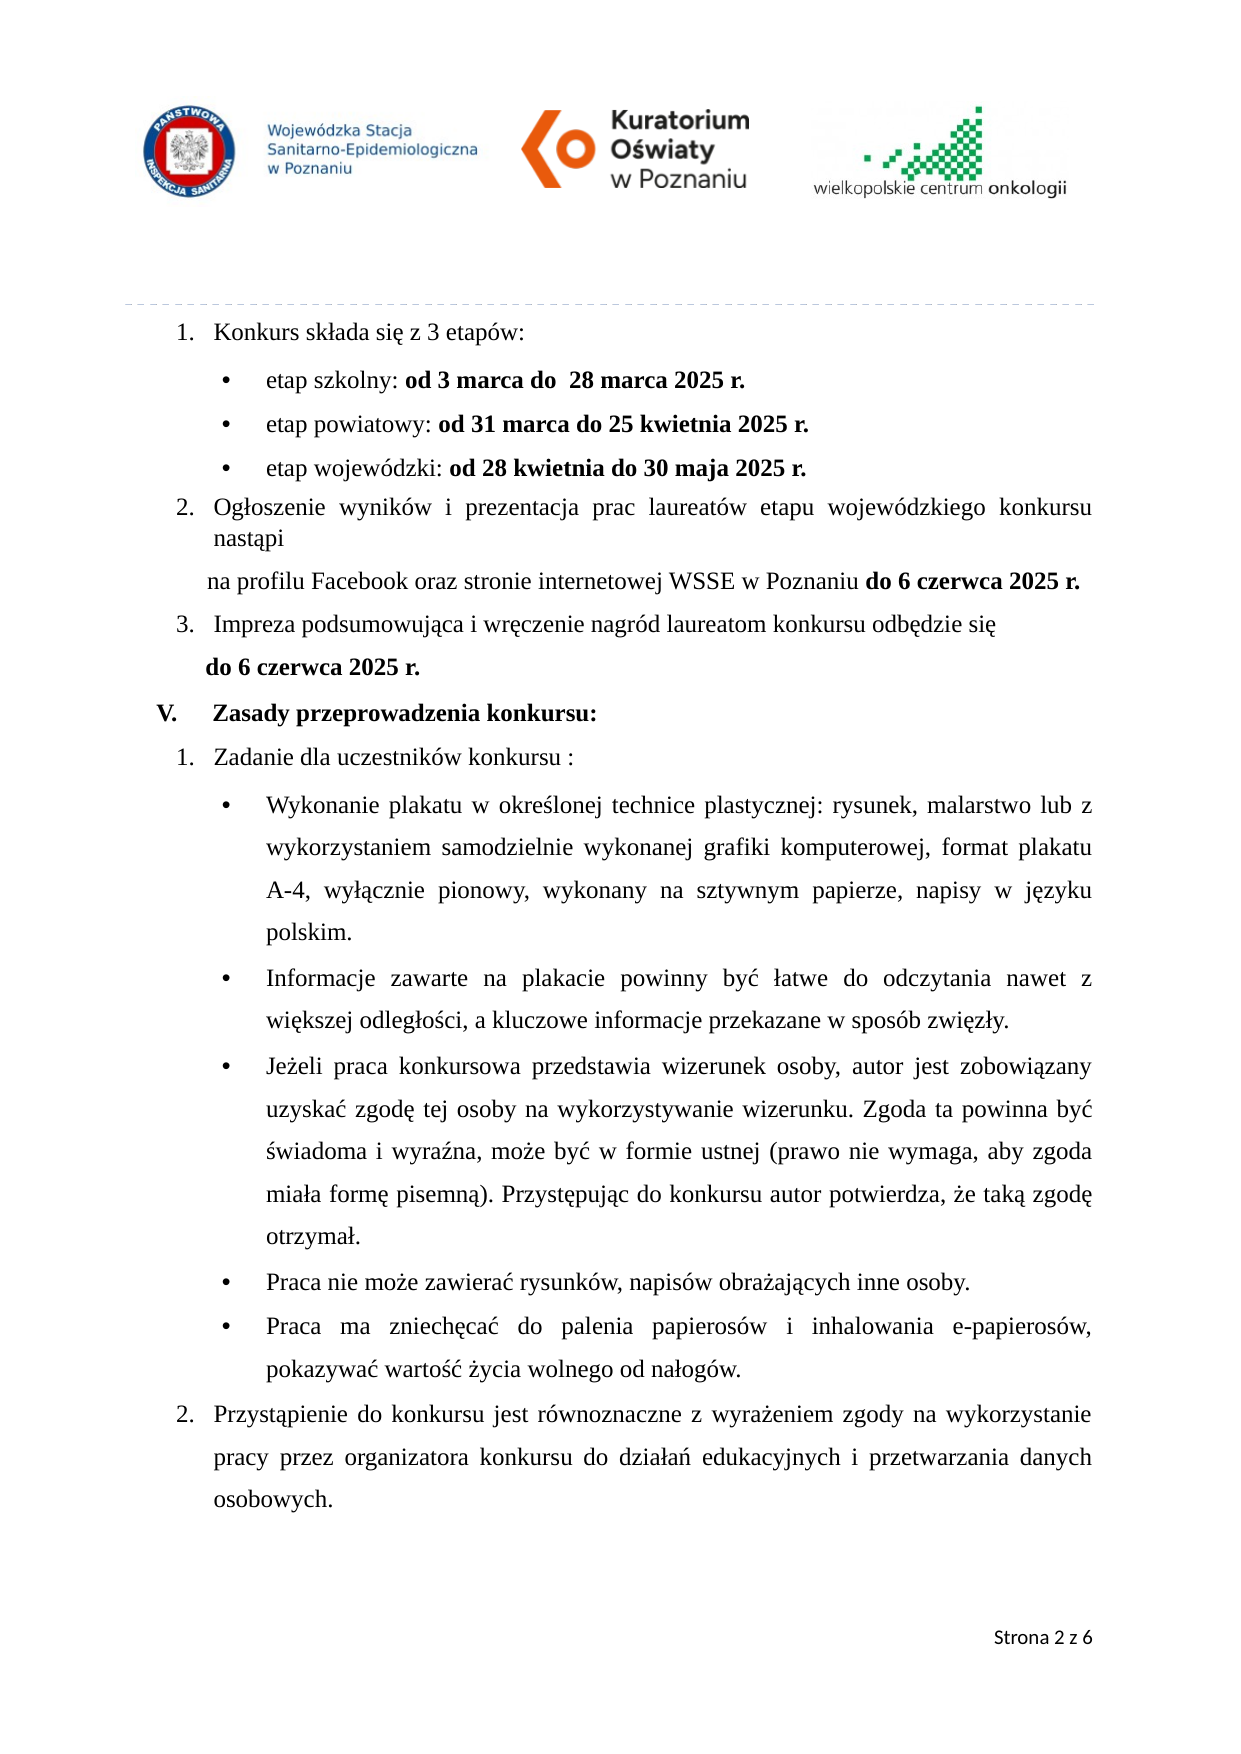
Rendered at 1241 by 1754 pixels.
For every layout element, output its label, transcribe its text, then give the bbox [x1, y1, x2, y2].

list etap wojewódzki: od 28 kwietnia do 30 maja 2025 r. [222, 453, 1093, 482]
list etap szkolny: od 3 marca do 28 marca 2025 r. [222, 365, 1093, 394]
list Informacje zawarte na plakacie powinny być łatwe do odczytania nawet z większej odległości, a kluczowe informacje przekazane w sposób zwięzły. [222, 963, 1093, 1034]
list Jeżeli praca konkursowa przedstawia wizerunek osoby, autor jest zobowiązany uzyskać zgodę tej osoby na wykorzystywanie wizerunku. Zgoda ta powinna być świadoma i wyraźna, może być w formie ustnej (prawo nie wymaga, aby zgoda miała formę pisemną). Przystępując do konkursu autor potwierdza, że taką zgodę otrzymał. [222, 1051, 1093, 1250]
list etap powiatowy: od 31 marca do 25 kwietnia 2025 r. [222, 409, 1093, 438]
list Praca ma zniechęcać do palenia papierosów i inhalowania e-papierosów, pokazywać wartość życia wolnego od nałogów. [222, 1311, 1093, 1382]
list Konkurs składa się z 3 etapów: [176, 317, 1093, 346]
list Impreza podsumowująca i wręczenie nagród laureatom konkursu odbędzie się [176, 609, 1093, 638]
text na profilu Facebook oraz stronie internetowej WSSE w Poznaniu do 6 czerwca 2025 r. [207, 566, 1093, 595]
list Praca nie może zawierać rysunków, napisów obrażających inne osoby. [222, 1267, 1093, 1296]
list Zasady przeprowadzenia konkursu: [156, 698, 1093, 727]
picture [521, 109, 749, 188]
picture [811, 101, 1070, 199]
text do 6 czerwca 2025 r. [205, 652, 1093, 681]
list Zadanie dla uczestników konkursu : [176, 742, 1093, 771]
list Wykonanie plakatu w określonej technice plastycznej: rysunek, malarstwo lub z wykorzystaniem samodzielnie wykonanej grafiki komputerowej, format plakatu A-4, wyłącznie pionowy, wykonany na sztywnym papierze, napisy w języku polskim. [222, 790, 1093, 946]
list Przystąpienie do konkursu jest równoznaczne z wyrażeniem zgody na wykorzystanie pracy przez organizatora konkursu do działań edukacyjnych i przetwarzania danych osobowych. [176, 1399, 1093, 1513]
picture [135, 96, 501, 207]
list Ogłoszenie wyników i prezentacja prac laureatów etapu wojewódzkiego konkursu nastąpi [176, 492, 1093, 552]
